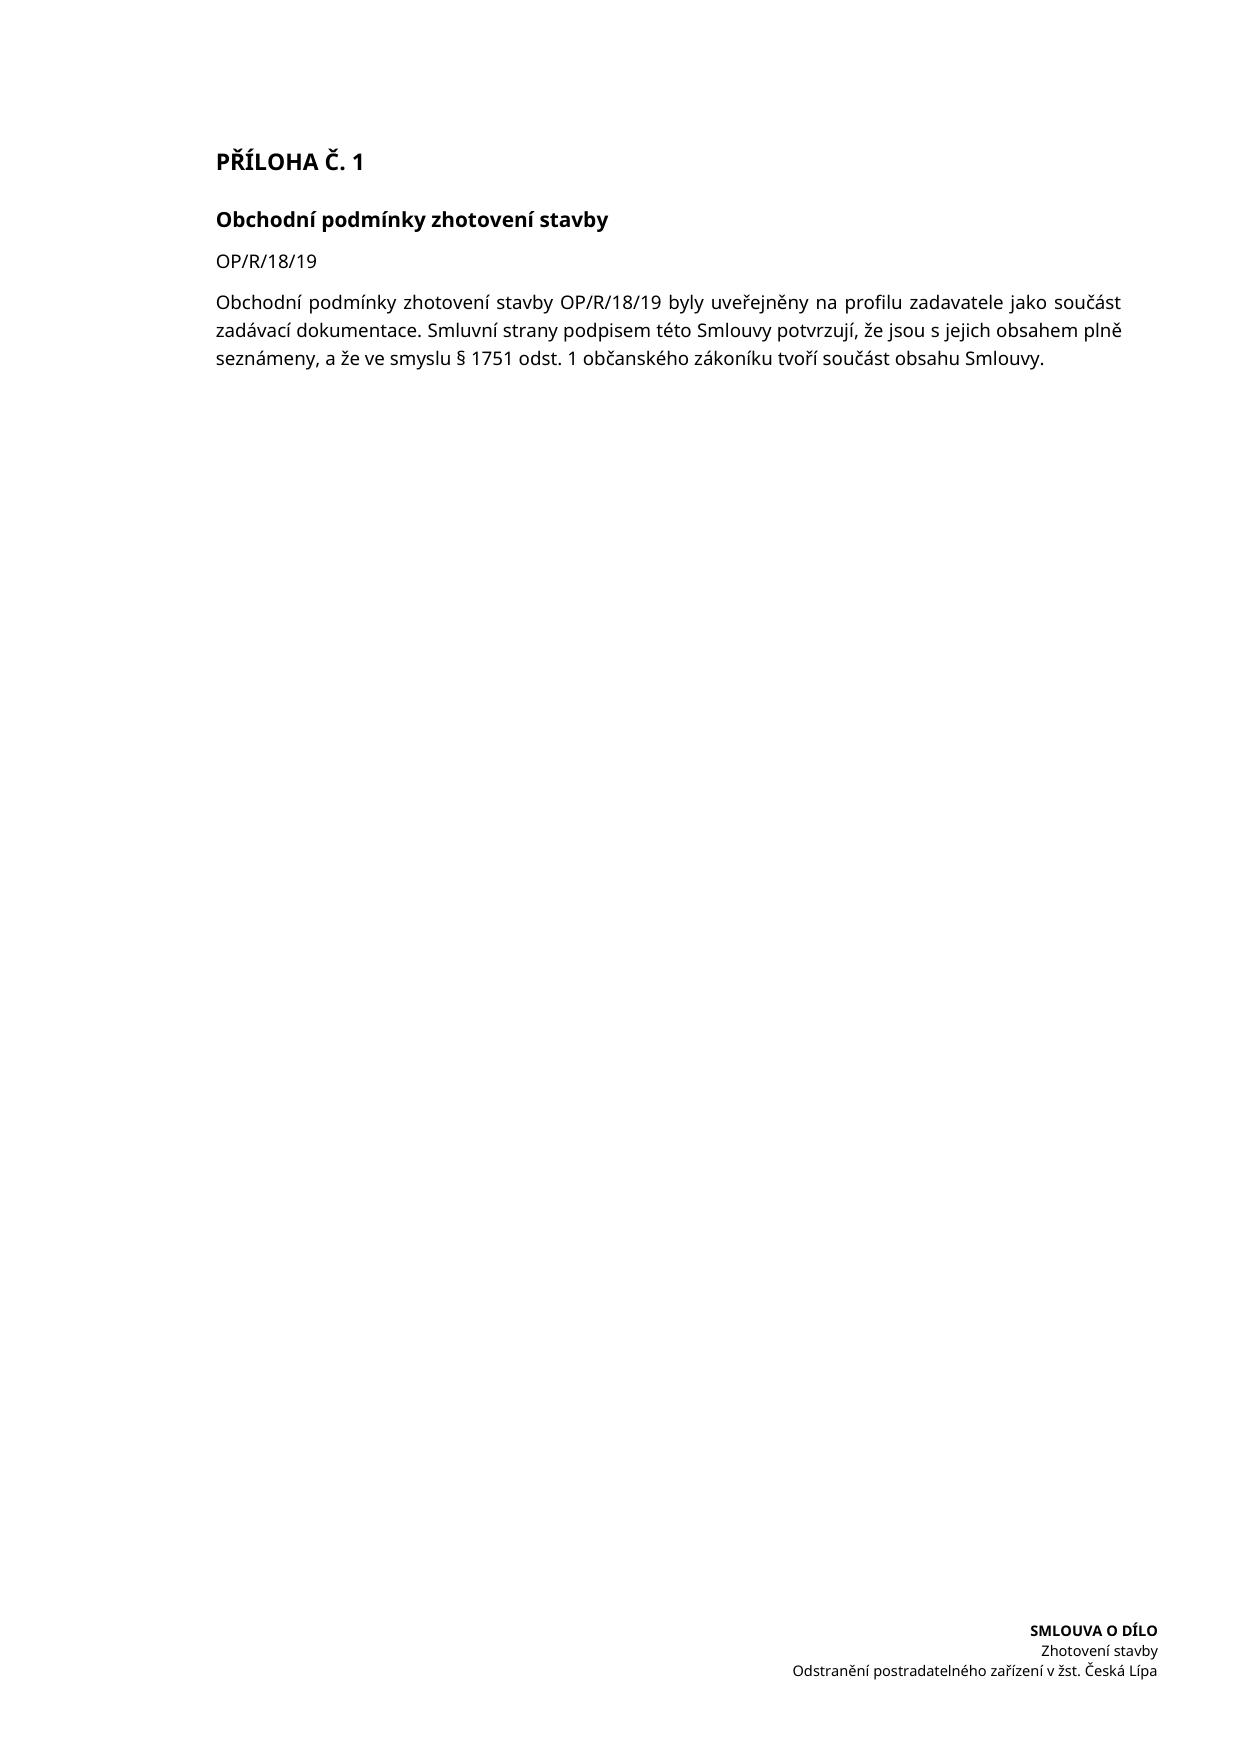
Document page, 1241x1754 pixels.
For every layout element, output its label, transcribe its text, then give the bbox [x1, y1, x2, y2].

text OP/R/18/19 [216, 249, 1122, 274]
text Obchodní podmínky zhotovení stavby [216, 205, 1122, 233]
text Příloha č. 1 [216, 146, 1122, 177]
text Obchodní podmínky zhotovení stavby OP/R/18/19 byly uveřejněny na profilu zadavatele jako součást zadávací dokumentace. Smluvní strany podpisem této Smlouvy potvrzují, že jsou s jejich obsahem plně seznámeny, a že ve smyslu § 1751 odst. 1 občanského zákoníku tvoří součást obsahu Smlouvy. [216, 289, 1122, 371]
